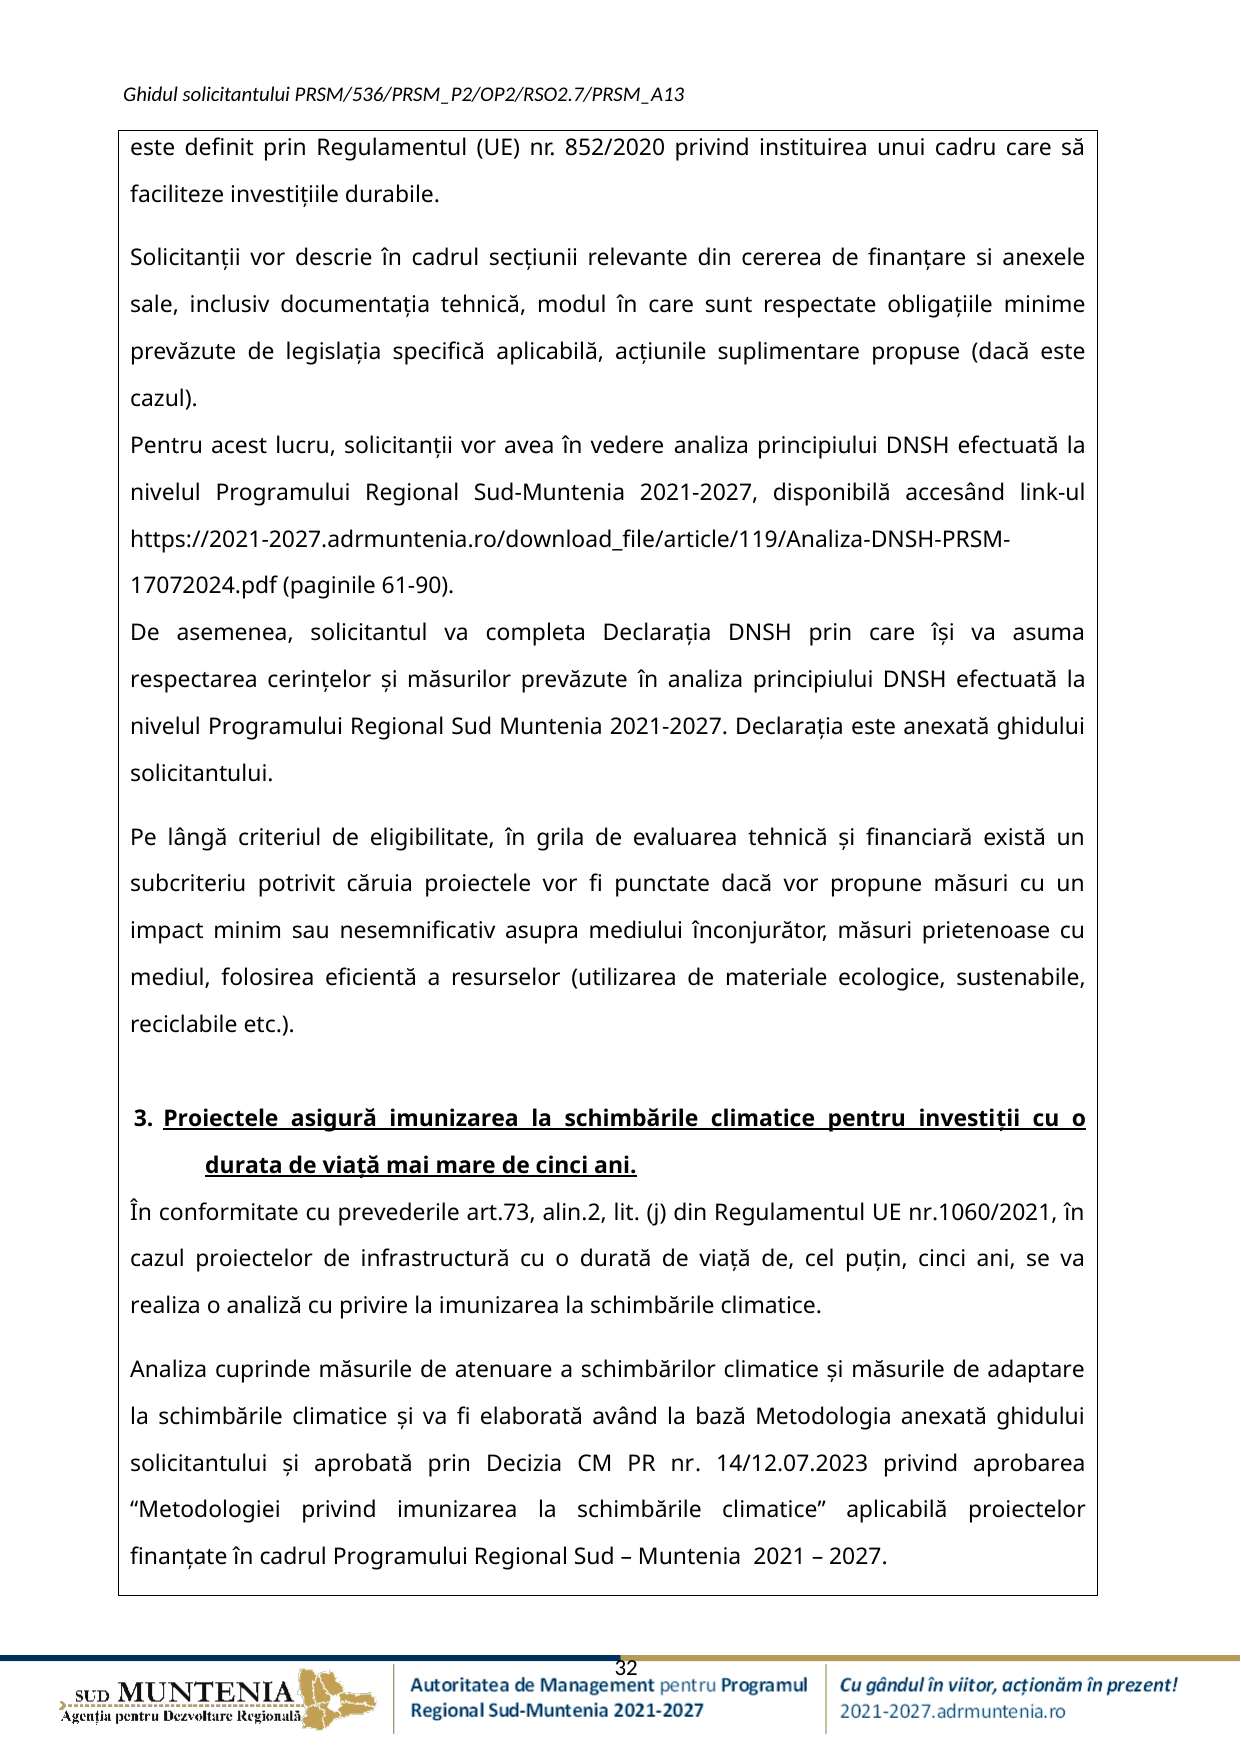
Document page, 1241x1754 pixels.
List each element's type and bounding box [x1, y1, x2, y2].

table_header [119, 131, 1097, 1595]
picture [0, 1655, 1241, 1735]
